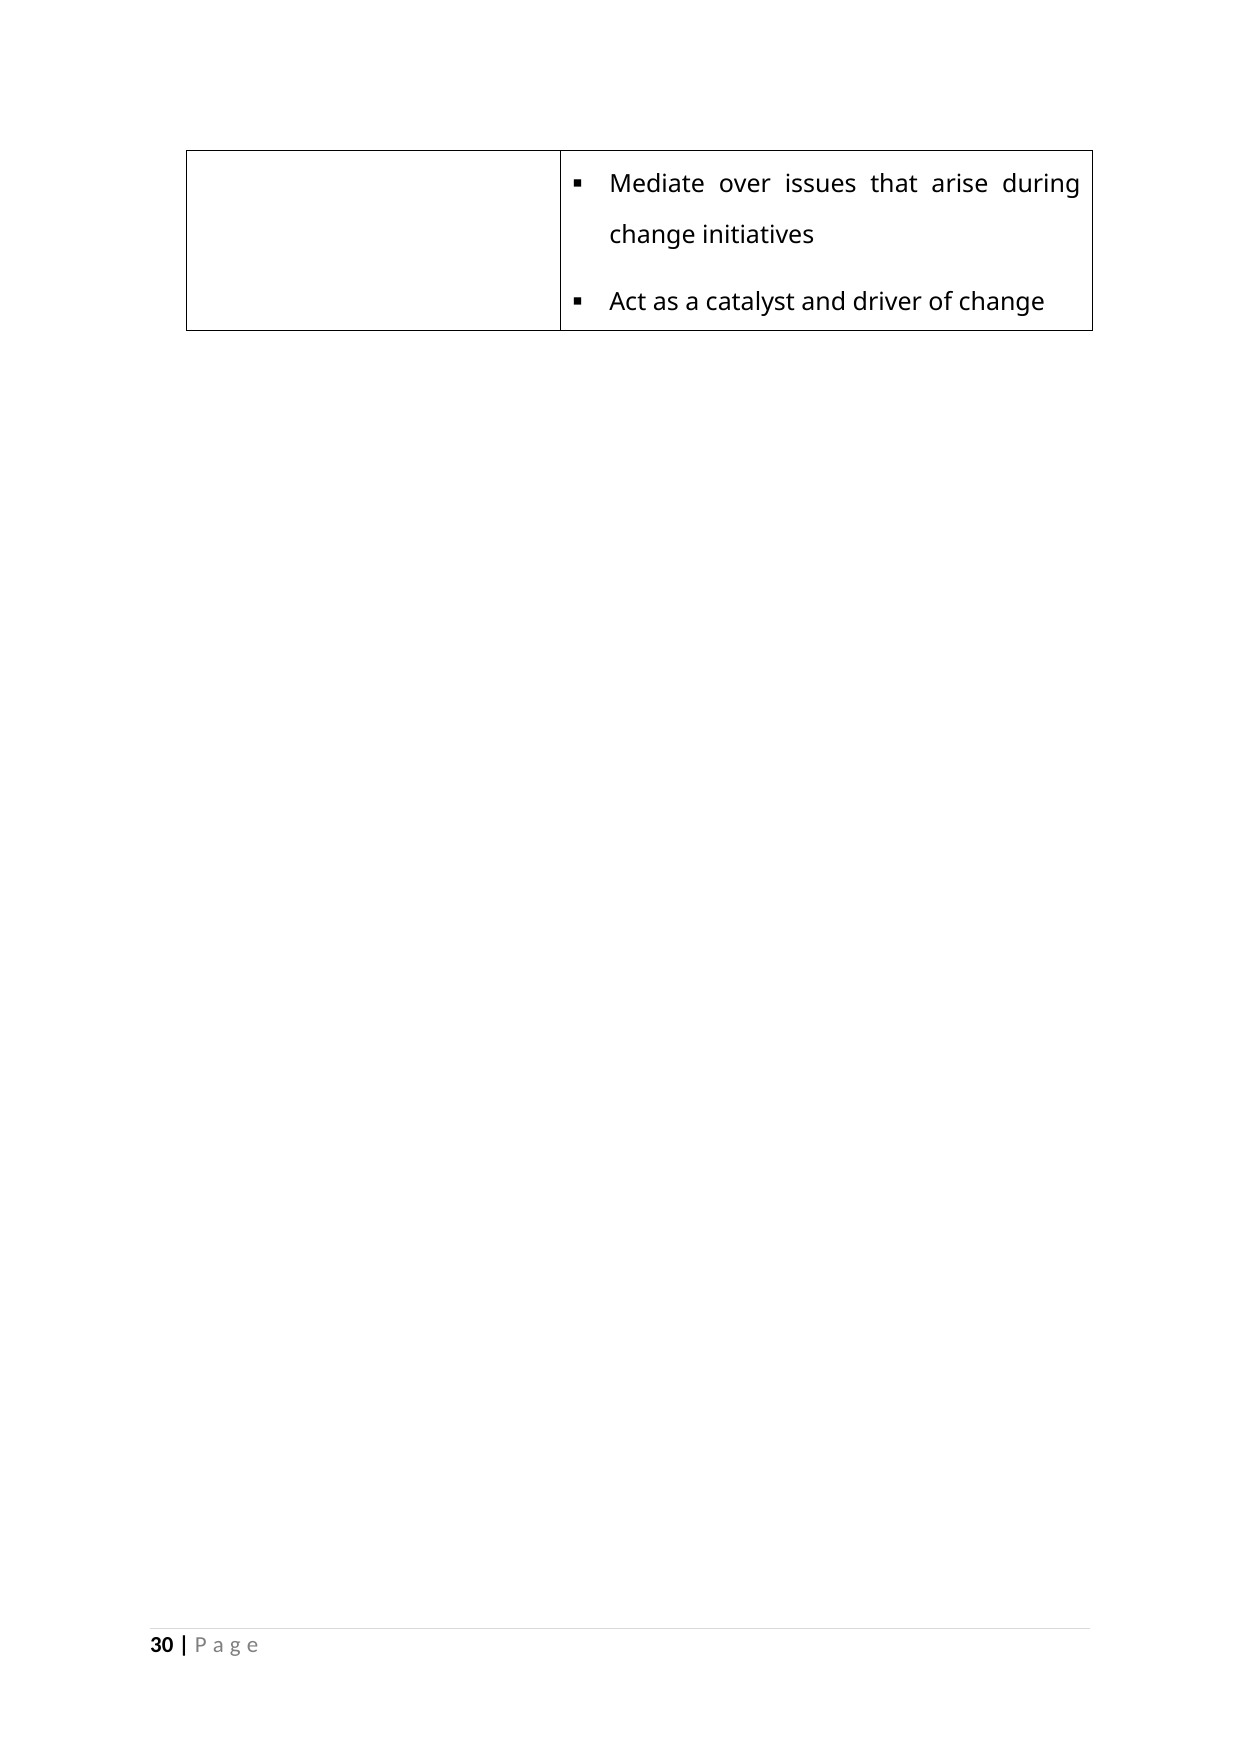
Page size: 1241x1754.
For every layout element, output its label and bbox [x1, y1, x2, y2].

table_cell [561, 151, 1092, 330]
table_cell [187, 151, 560, 330]
